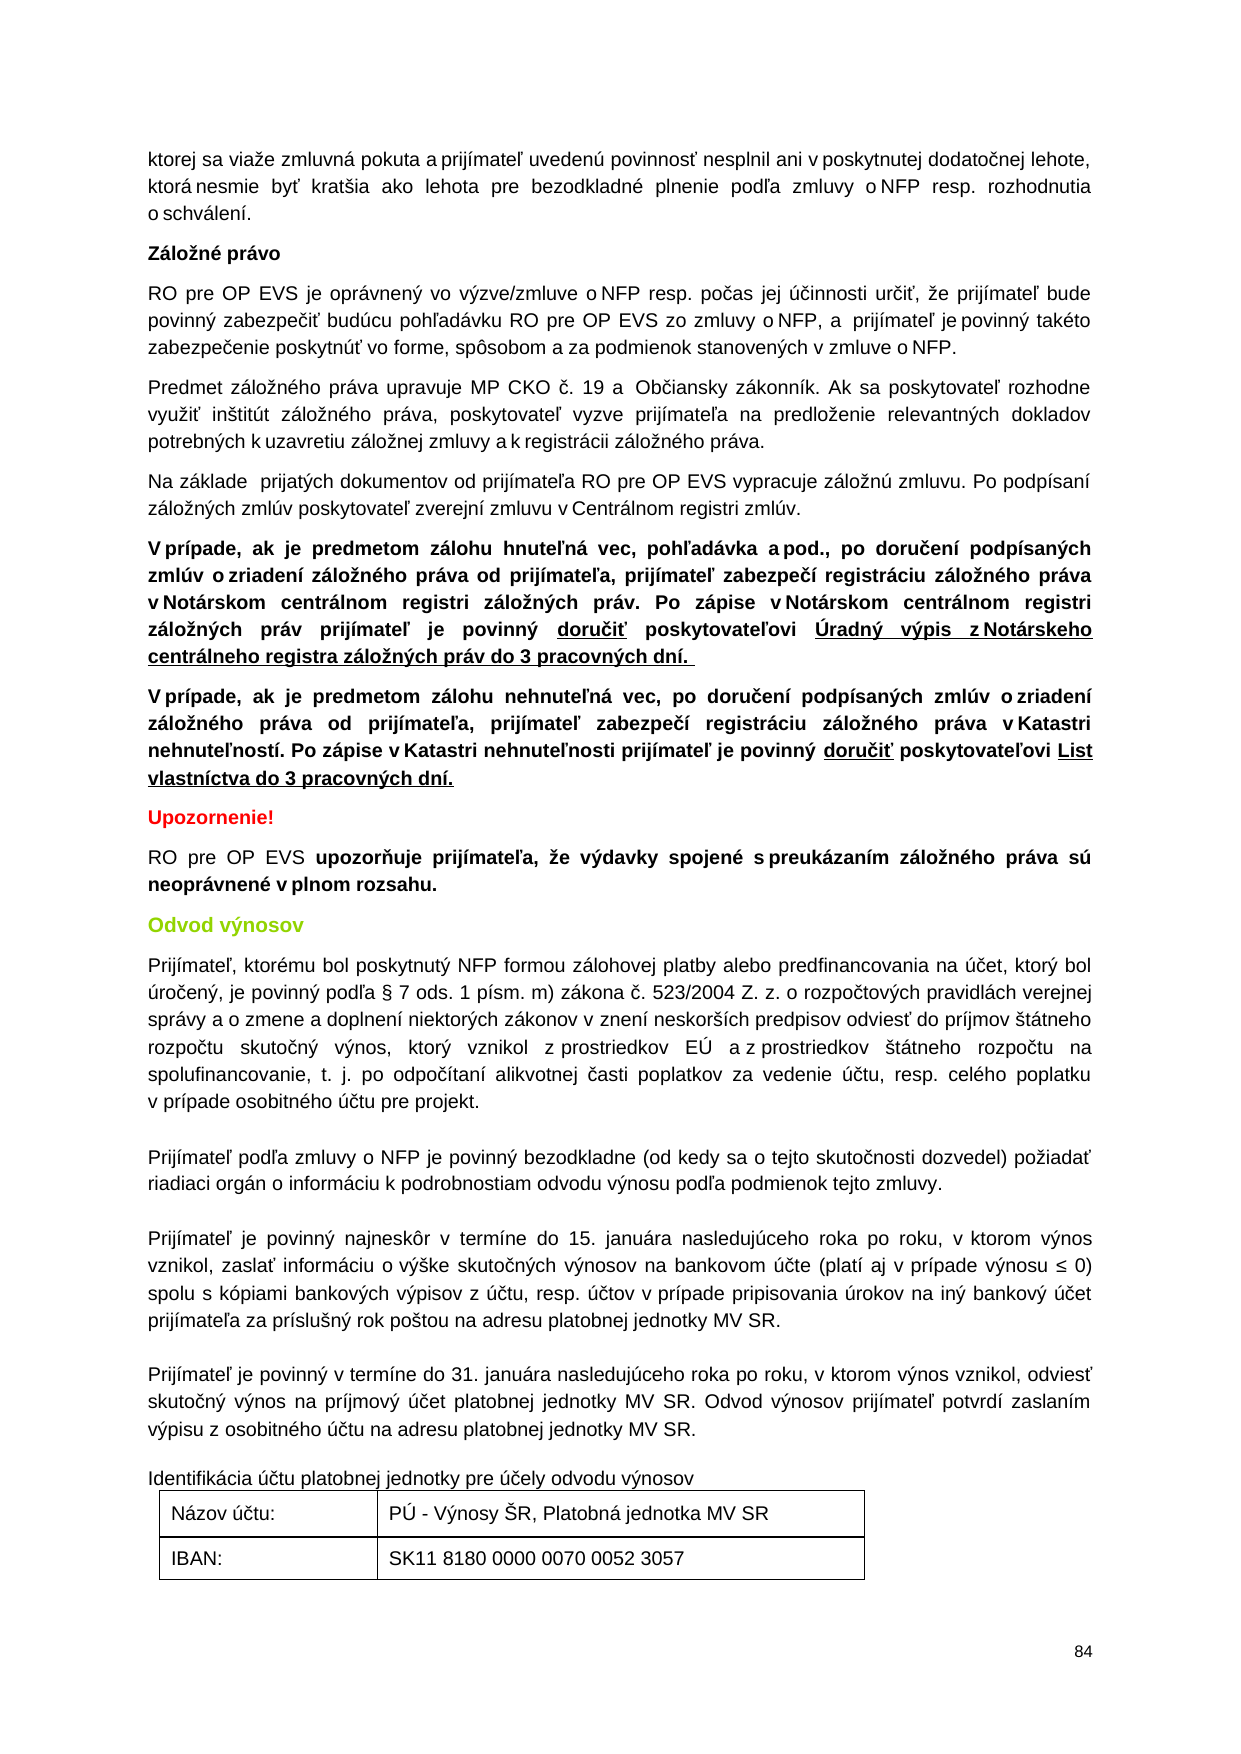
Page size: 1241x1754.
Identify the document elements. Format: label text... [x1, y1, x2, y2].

text Prijímateľ je povinný najneskôr v termíne do 15. januára nasledujúceho roka po roku, v ktorom výnos vznikol, zaslať informáciu o výške skutočných výnosov na bankovom účte (platí aj v prípade výnosu ≤ 0) spolu s kópiami bankových výpisov z účtu, resp. účtov v prípade pripisovania úrokov na iný bankový účet prijímateľa za príslušný rok poštou na adresu platobnej jednotky MV SR. [148, 1227, 1092, 1331]
text Odvod výnosov [148, 913, 1092, 937]
table_cell IBAN: [160, 1538, 377, 1579]
text Prijímateľ je povinný v termíne do 31. januára nasledujúceho roka po roku, v ktorom výnos vznikol, odviesť skutočný výnos na príjmový účet platobnej jednotky MV SR. Odvod výnosov prijímateľ potvrdí zaslaním výpisu z osobitného účtu na adresu platobnej jednotky MV SR. [148, 1363, 1092, 1440]
table_cell SK11 8180 0000 0070 0052 3057 [378, 1538, 864, 1579]
text V prípade, ak je predmetom zálohu nehnuteľná vec, po doručení podpísaných zmlúv o zriadení záložného práva od prijímateľa, prijímateľ zabezpečí registráciu záložného práva v Katastri nehnuteľností. Po zápise v Katastri nehnuteľnosti prijímateľ je povinný doručiť poskytovateľovi List vlastníctva do 3 pracovných dní. [148, 685, 1092, 789]
text Záložné právo [148, 242, 1092, 264]
text V prípade, ak je predmetom zálohu hnuteľná vec, pohľadávka a pod., po doručení podpísaných zmlúv o zriadení záložného práva od prijímateľa, prijímateľ zabezpečí registráciu záložného práva v Notárskom centrálnom registri záložných práv. Po zápise v Notárskom centrálnom registri záložných práv prijímateľ je povinný doručiť poskytovateľovi Úradný výpis z Notárskeho centrálneho registra záložných práv do 3 pracovných dní. [148, 536, 1092, 668]
text Identifikácia účtu platobnej jednotky pre účely odvodu výnosov [148, 1467, 1092, 1490]
text Prijímateľ, ktorému bol poskytnutý NFP formou zálohovej platby alebo predfinancovania na účet, ktorý bol úročený, je povinný podľa § 7 ods. 1 písm. m) zákona č. 523/2004 Z. z. o rozpočtových pravidlách verejnej správy a o zmene a doplnení niektorých zákonov v znení neskorších predpisov odviesť do príjmov štátneho rozpočtu skutočný výnos, ktorý vznikol z prostriedkov EÚ a z prostriedkov štátneho rozpočtu na spolufinancovanie, t. j. po odpočítaní alikvotnej časti poplatkov za vedenie účtu, resp. celého poplatku v prípade osobitného účtu pre projekt. [148, 954, 1092, 1113]
text RO pre OP EVS je oprávnený vo výzve/zmluve o NFP resp. počas jej účinnosti určiť, že prijímateľ bude povinný zabezpečiť budúcu pohľadávku RO pre OP EVS zo zmluvy o NFP, a prijímateľ je povinný takéto zabezpečenie poskytnúť vo forme, spôsobom a za podmienok stanovených v zmluve o NFP. [148, 281, 1092, 358]
text RO pre OP EVS upozorňuje prijímateľa, že výdavky spojené s preukázaním záložného práva sú neoprávnené v plnom rozsahu. [148, 846, 1092, 896]
text Prijímateľ podľa zmluvy o NFP je povinný bezodkladne (od kedy sa o tejto skutočnosti dozvedel) požiadať riadiaci orgán o informáciu k podrobnostiam odvodu výnosu podľa podmienok tejto zmluvy. [148, 1146, 1092, 1195]
table_header PÚ - Výnosy ŠR, Platobná jednotka MV SR [378, 1491, 864, 1536]
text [148, 148, 1092, 225]
table_header Názov účtu: [160, 1491, 377, 1536]
text Na základe prijatých dokumentov od prijímateľa RO pre OP EVS vypracuje záložnú zmluvu. Po podpísaní záložných zmlúv poskytovateľ zverejní zmluvu v Centrálnom registri zmlúv. [148, 469, 1092, 519]
text Upozornenie! [148, 806, 1092, 829]
text Predmet záložného práva upravuje MP CKO č. 19 a Občiansky zákonník. Ak sa poskytovateľ rozhodne využiť inštitút záložného práva, poskytovateľ vyzve prijímateľa na predloženie relevantných dokladov potrebných k uzavretiu záložnej zmluvy a k registrácii záložného práva. [148, 376, 1092, 453]
